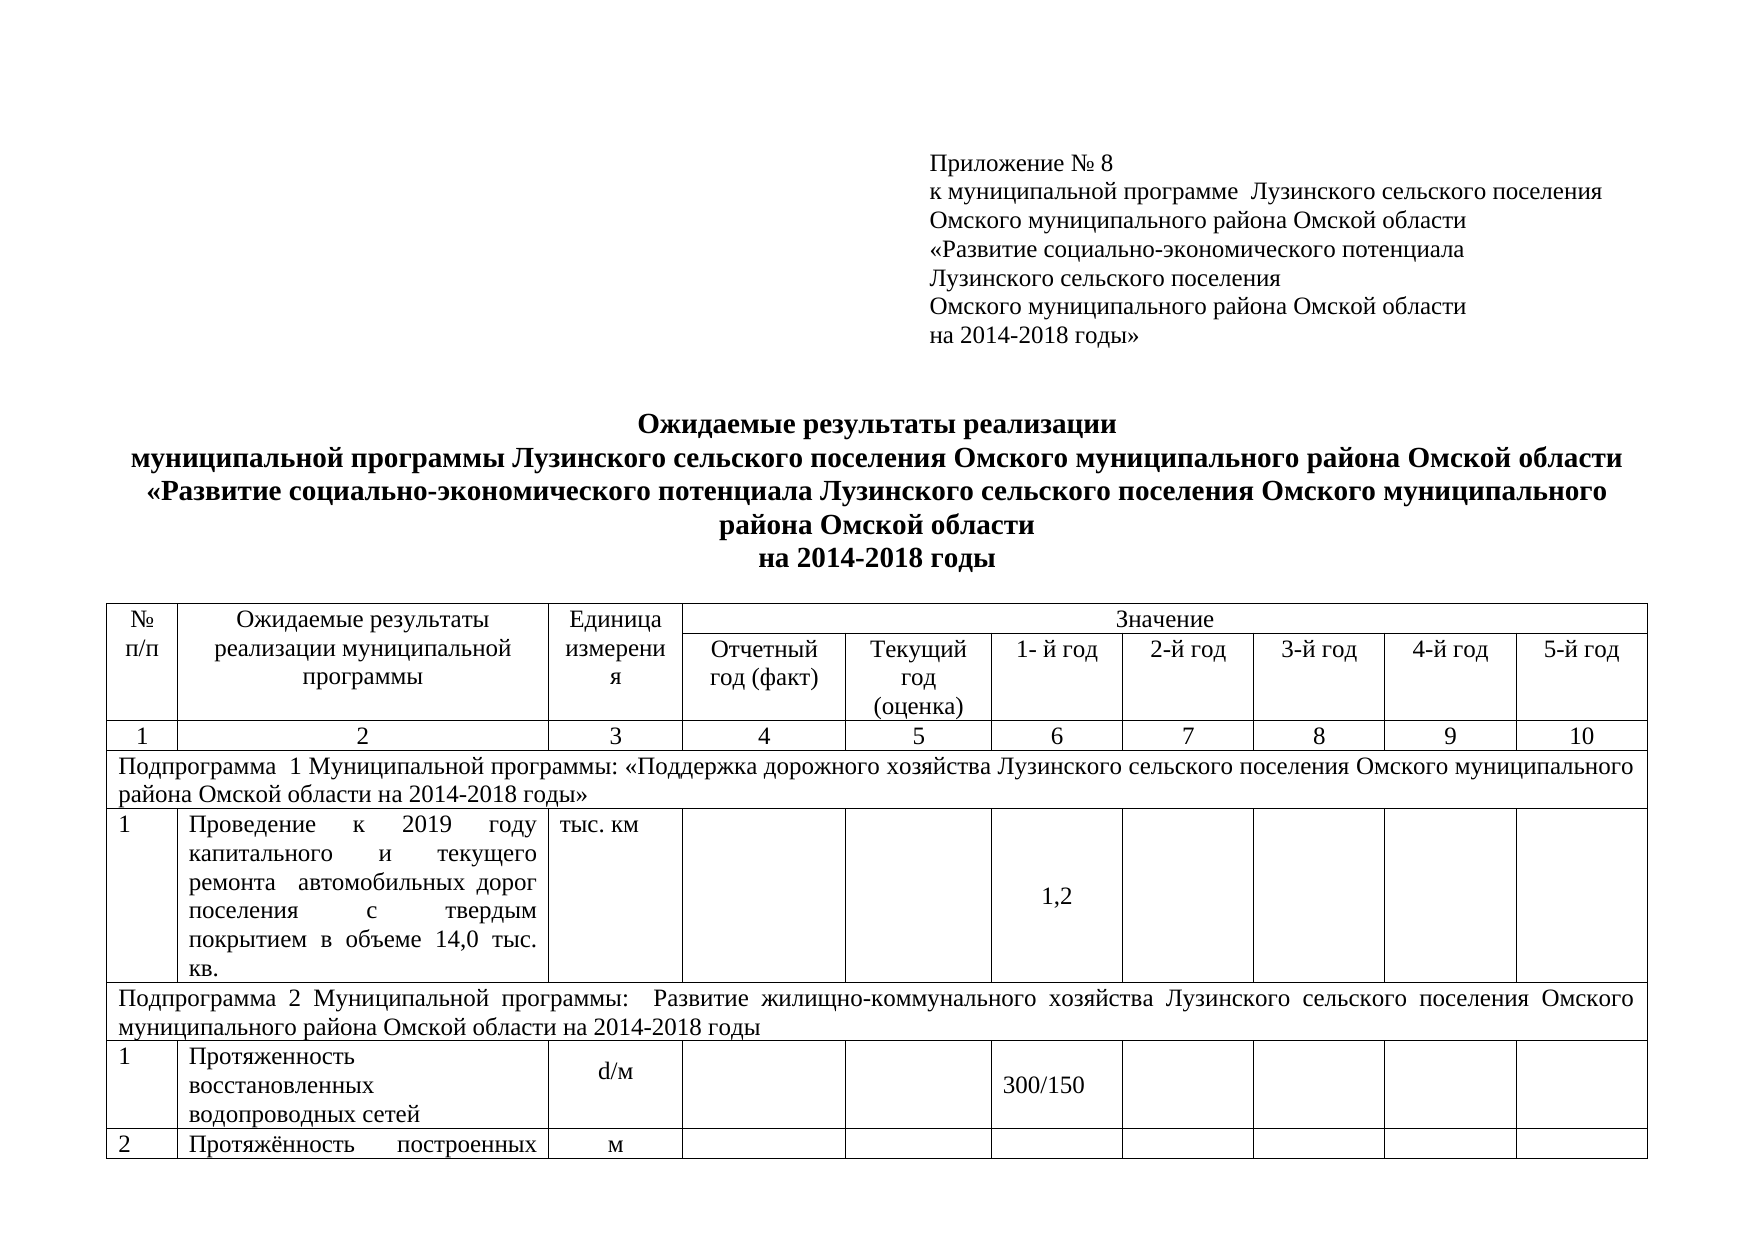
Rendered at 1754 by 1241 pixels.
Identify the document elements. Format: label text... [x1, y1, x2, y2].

table_cell [1385, 1041, 1516, 1128]
table_cell м [549, 1129, 682, 1157]
table_cell 8 [1254, 721, 1384, 750]
table_cell Подпрограмма 2 Муниципальной программы: Развитие жилищно-коммунального хозяйства Лузинского сельского поселения Омского муниципального района Омской области на 2014-2018 годы [107, 983, 1647, 1040]
text Омского муниципального района Омской области [856, 291, 1636, 320]
table_cell [1517, 809, 1647, 982]
table_cell [1123, 1041, 1253, 1128]
table_header Единица измерения [549, 604, 682, 720]
table_cell 9 [1385, 721, 1516, 750]
table_cell 4-й год [1385, 634, 1516, 720]
table_cell [1517, 1129, 1647, 1157]
table_cell [1385, 809, 1516, 982]
table_cell 10 [1517, 721, 1647, 750]
table_cell [1254, 809, 1384, 982]
table_cell [1517, 1041, 1647, 1128]
text на 2014-2018 годы [118, 541, 1636, 574]
text «Развитие социально-экономического потенциала Лузинского сельского поселения Омского муниципального района Омской области [118, 473, 1636, 541]
table_cell 3 [549, 721, 682, 750]
table_cell 3-й год [1254, 634, 1384, 720]
table_cell [1254, 1129, 1384, 1157]
table_cell 1 [107, 1041, 177, 1128]
table_cell 6 [992, 721, 1122, 750]
table_cell [846, 809, 991, 982]
table_cell Отчетный год (факт) [683, 634, 845, 720]
text на 2014-2018 годы» [856, 320, 1636, 349]
table_cell 7 [1123, 721, 1253, 750]
table_cell [846, 1041, 991, 1128]
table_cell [178, 1129, 548, 1157]
table_header № п/п [107, 604, 177, 720]
table_cell [992, 1129, 1122, 1157]
table_header Ожидаемые результаты реализации муниципальной программы [178, 604, 548, 720]
table_cell [683, 1129, 845, 1157]
table_cell 2 [107, 1129, 177, 1157]
table_cell 5 [846, 721, 991, 750]
table_cell тыс. км [549, 809, 682, 982]
table_cell d/м [549, 1041, 682, 1128]
table_cell Текущий год (оценка) [846, 634, 991, 720]
table_cell 5-й год [1517, 634, 1647, 720]
table_cell [1123, 1129, 1253, 1157]
table_header Значение [683, 604, 1647, 633]
text Приложение № 8 [856, 148, 1636, 176]
text муниципальной программы Лузинского сельского поселения Омского муниципального района Омской области [118, 440, 1636, 473]
text «Развитие социально-экономического потенциала [856, 234, 1636, 263]
text Лузинского сельского поселения [856, 263, 1636, 291]
table_cell Подпрограмма 1 Муниципальной программы: «Поддержка дорожного хозяйства Лузинского сельского поселения Омского муниципального района Омской области на 2014-2018 годы» [107, 751, 1647, 808]
table_cell 300/150 [992, 1041, 1122, 1128]
table_cell 1 [107, 721, 177, 750]
text к муниципальной программе Лузинского сельского поселения [929, 176, 1636, 205]
table_cell [1385, 1129, 1516, 1157]
table_cell 1- й год [992, 634, 1122, 720]
table_cell [1123, 809, 1253, 982]
table_cell Проведение к 2019 году капитального и текущего ремонта автомобильных дорог поселения с твердым покрытием в объеме 14,0 тыс. кв. [178, 809, 548, 982]
table_cell 2-й год [1123, 634, 1253, 720]
table_cell [683, 1041, 845, 1128]
table_cell 1 [107, 809, 177, 982]
table_cell Протяженность восстановленных водопроводных сетей [178, 1041, 548, 1128]
table_cell 1,2 [992, 809, 1122, 982]
text Ожидаемые результаты реализации [118, 406, 1636, 440]
text Омского муниципального района Омской области [856, 205, 1636, 234]
table_cell 4 [683, 721, 845, 750]
table_cell [846, 1129, 991, 1157]
table_cell [683, 809, 845, 982]
table_cell 2 [178, 721, 548, 750]
table_cell [1254, 1041, 1384, 1128]
